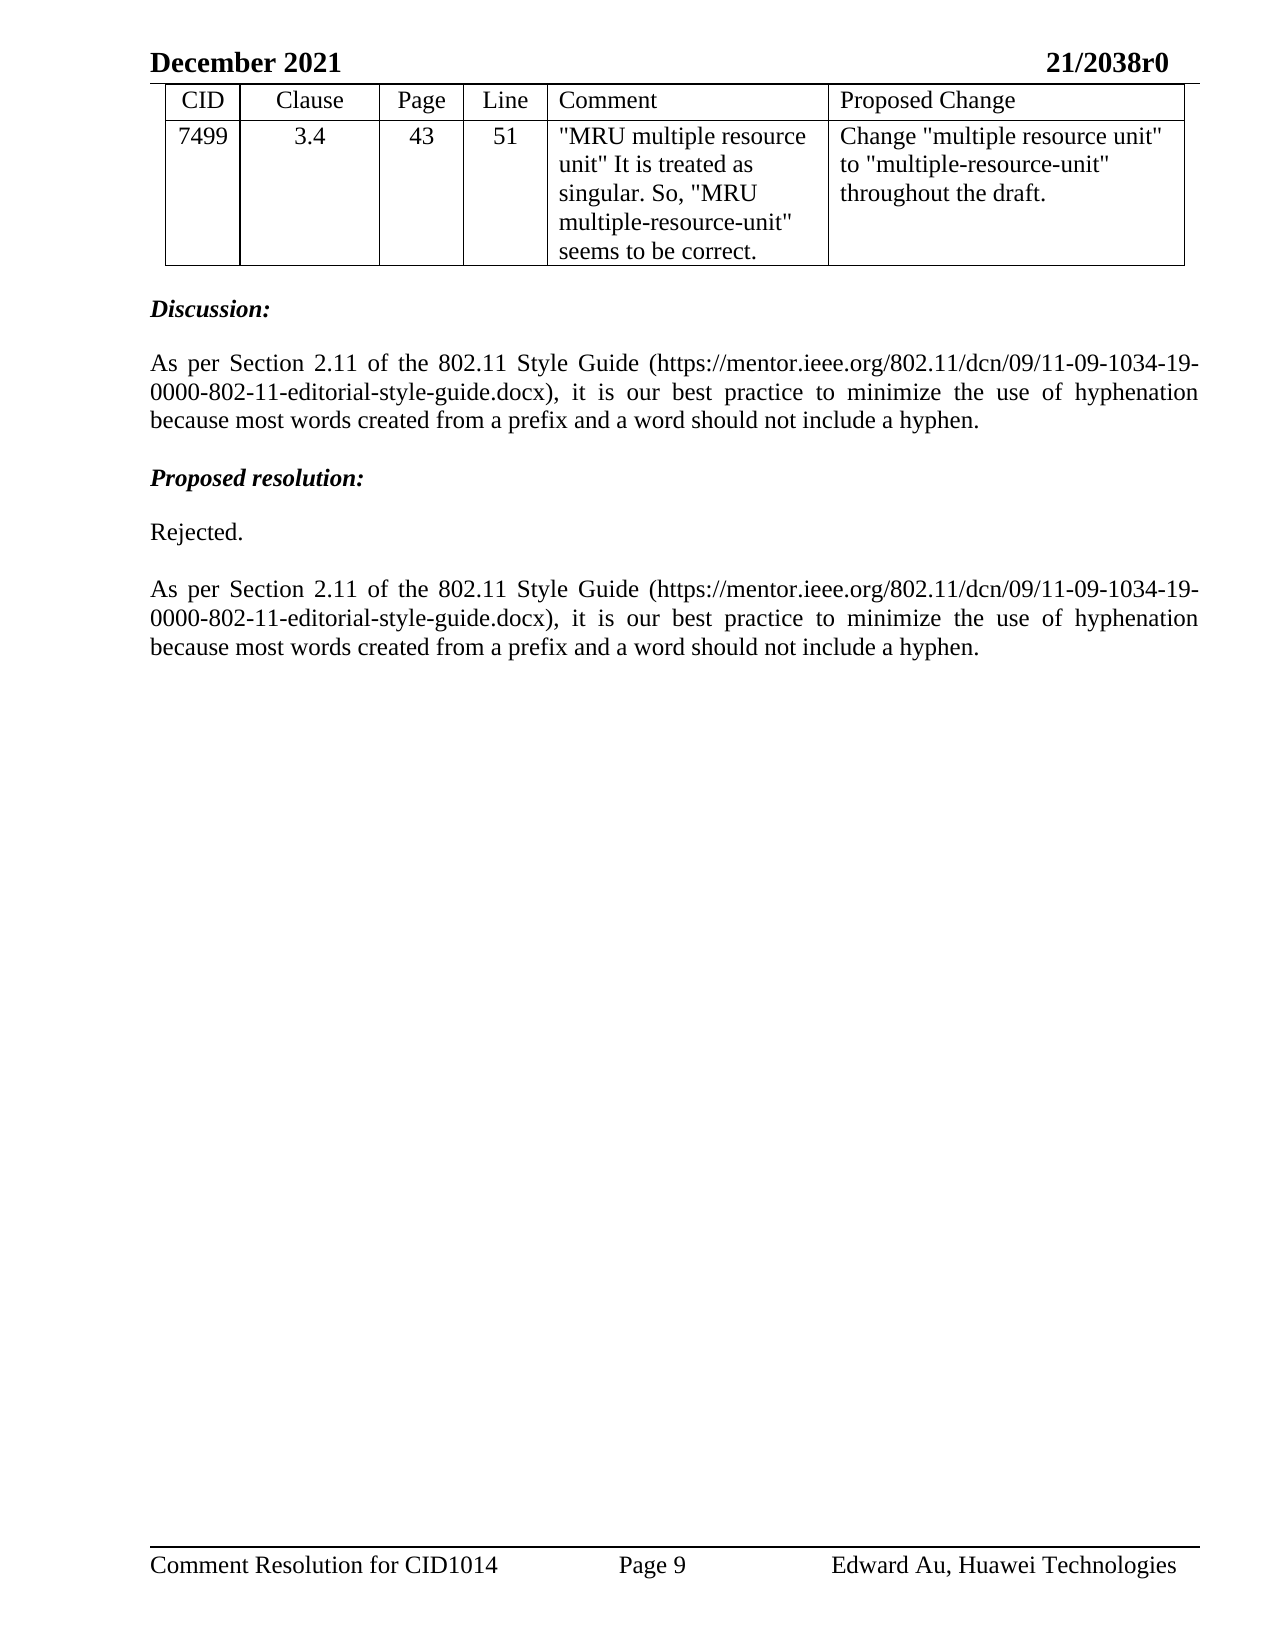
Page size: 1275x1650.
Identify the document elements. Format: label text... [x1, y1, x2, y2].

table_header Proposed Change [829, 85, 1184, 120]
table_cell 51 [464, 121, 547, 264]
text Rejected. [150, 517, 1200, 546]
table_header Page [380, 85, 463, 120]
table_header Line [464, 85, 547, 120]
text As per Section 2.11 of the 802.11 Style Guide (https://mentor.ieee.org/802.11/dcn/09/11-09-1034-19-0000-802-11-editorial-style-guide.docx), it is our best practice to minimize the use of hyphenation because most words created from a prefix and a word should not include a hyphen. [150, 348, 1200, 434]
text Proposed resolution: [150, 463, 1200, 492]
table_header Clause [241, 85, 379, 120]
text As per Section 2.11 of the 802.11 Style Guide (https://mentor.ieee.org/802.11/dcn/09/11-09-1034-19-0000-802-11-editorial-style-guide.docx), it is our best practice to minimize the use of hyphenation because most words created from a prefix and a word should not include a hyphen. [150, 574, 1200, 661]
table_cell 3.4 [241, 121, 379, 264]
table_header Comment [548, 85, 828, 120]
table_cell 43 [380, 121, 463, 264]
table_cell "MRU multiple resource unit" It is treated as singular. So, "MRU multiple-resource-unit" seems to be correct. [548, 121, 828, 264]
text Discussion: [150, 294, 1200, 323]
table_cell 7499 [166, 121, 239, 264]
table_cell Change "multiple resource unit" to "multiple-resource-unit" throughout the draft. [829, 121, 1184, 264]
table_header CID [166, 85, 239, 120]
